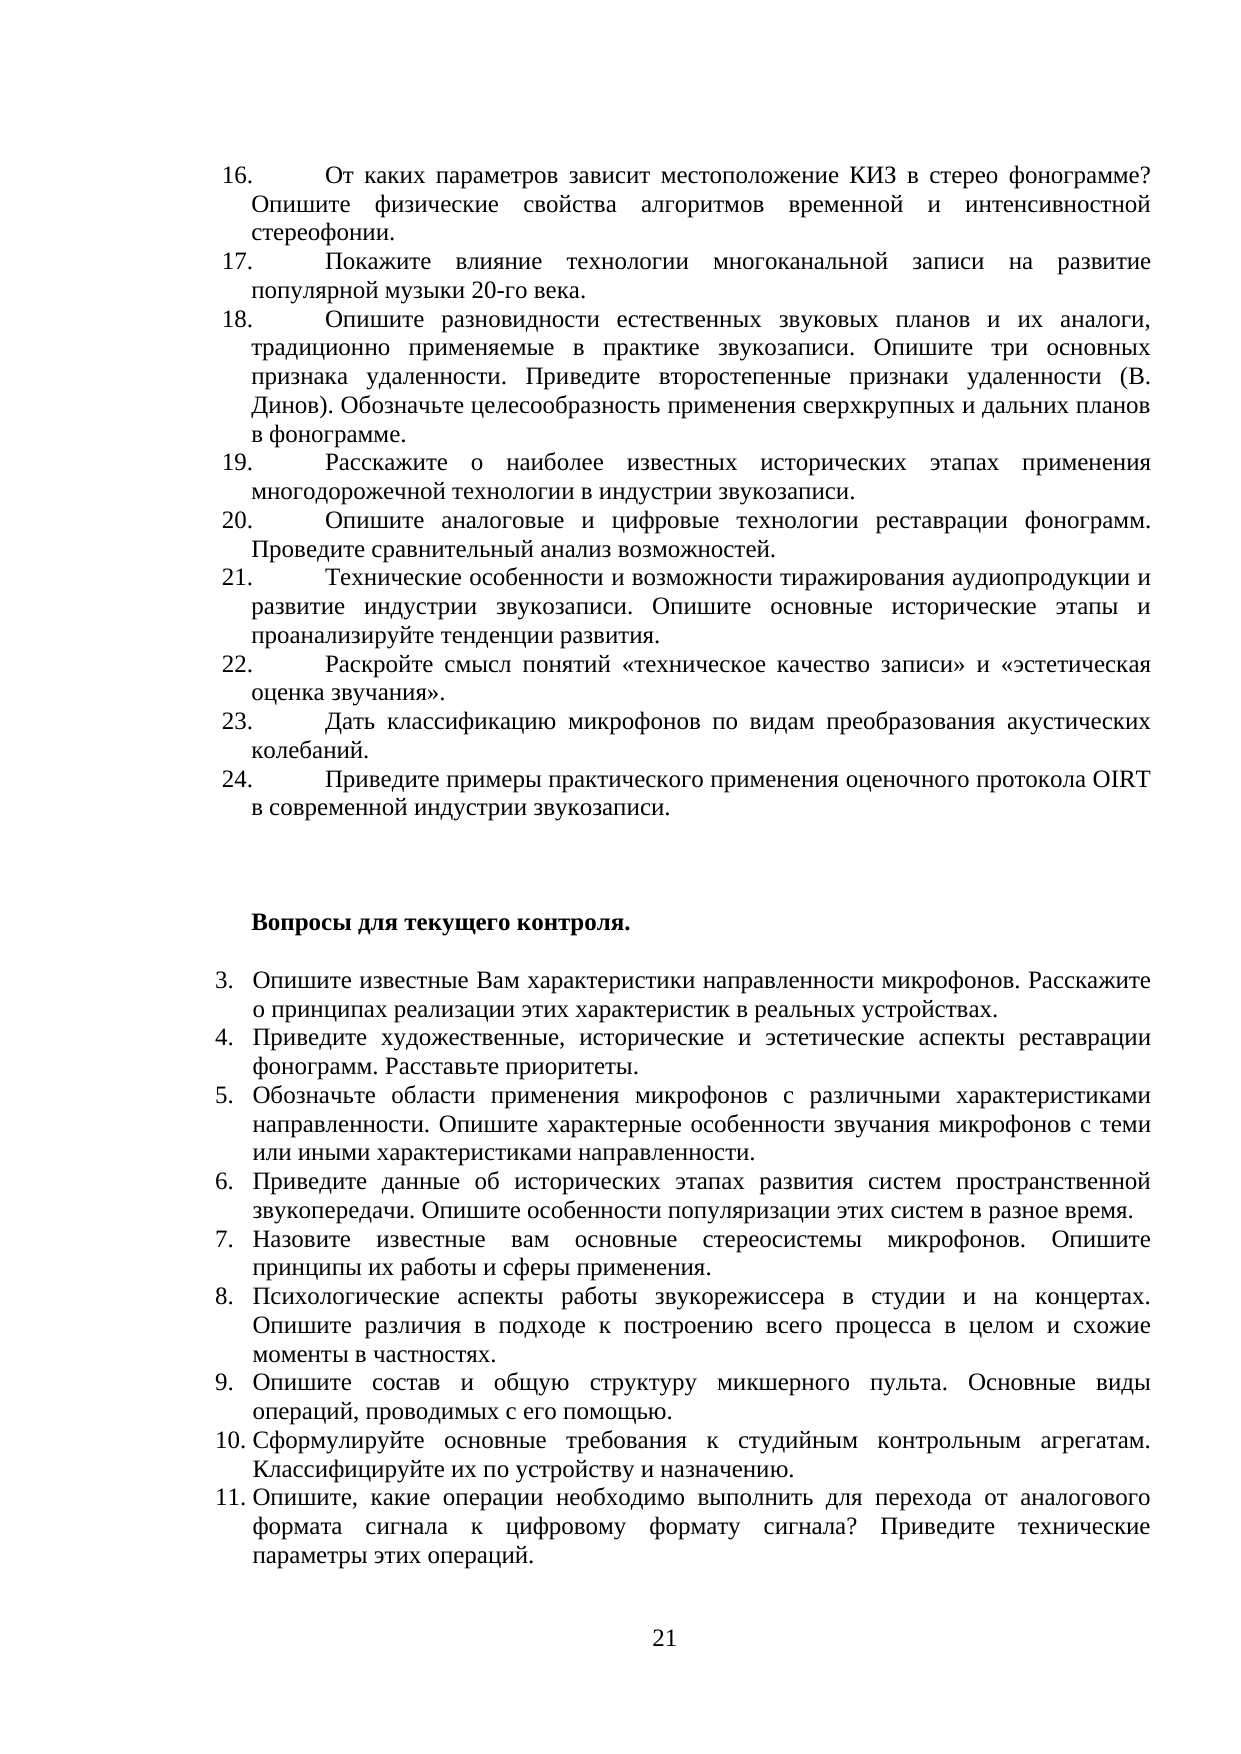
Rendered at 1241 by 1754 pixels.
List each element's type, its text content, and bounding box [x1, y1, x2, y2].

list Приведите данные об исторических этапах развития систем пространственной звукопередачи. Опишите особенности популяризации этих систем в разное время. [215, 1166, 1152, 1224]
list Технические особенности и возможности тиражирования аудиопродукции и развитие индустрии звукозаписи. Опишите основные исторические этапы и проанализируйте тенденции развития. [222, 562, 1152, 649]
list Покажите влияние технологии многоканальной записи на развитие популярной музыки 20-го века. [222, 246, 1152, 304]
list Опишите аналоговые и цифровые технологии реставрации фонограмм. Проведите сравнительный анализ возможностей. [222, 505, 1152, 562]
list Сформулируйте основные требования к студийным контрольным агрегатам. Классифицируйте их по устройству и назначению. [215, 1425, 1152, 1482]
list Назовите известные вам основные стереосистемы микрофонов. Опишите принципы их работы и сферы применения. [215, 1224, 1152, 1281]
list Опишите состав и общую структуру микшерного пульта. Основные виды операций, проводимых с его помощью. [215, 1367, 1152, 1425]
list Опишите, какие операции необходимо выполнить для перехода от аналогового формата сигнала к цифровому формату сигнала? Приведите технические параметры этих операций. [215, 1482, 1152, 1569]
list Расскажите о наиболее известных исторических этапах применения многодорожечной технологии в индустрии звукозаписи. [222, 447, 1152, 505]
list Дать классификацию микрофонов по видам преобразования акустических колебаний. [222, 706, 1152, 764]
list Приведите художественные, исторические и эстетические аспекты реставрации фонограмм. Расставьте приоритеты. [215, 1022, 1152, 1080]
list Психологические аспекты работы звукорежиссера в студии и на концертах. Опишите различия в подходе к построению всего процесса в целом и схожие моменты в частностях. [215, 1281, 1152, 1367]
list Приведите примеры практического применения оценочного протокола OIRT в современной индустрии звукозаписи. [222, 764, 1152, 821]
list Обозначьте области применения микрофонов с различными характеристиками направленности. Опишите характерные особенности звучания микрофонов с теми или иными характеристиками направленности. [215, 1080, 1152, 1166]
list От каких параметров зависит местоположение КИЗ в стерео фонограмме? Опишите физические свойства алгоритмов временной и интенсивностной стереофонии. [222, 160, 1152, 246]
list Опишите известные Вам характеристики направленности микрофонов. Расскажите о принципах реализации этих характеристик в реальных устройствах. [215, 965, 1152, 1022]
list Раскройте смысл понятий «техническое качество записи» и «эстетическая оценка звучания». [222, 649, 1152, 706]
list Опишите разновидности естественных звуковых планов и их аналоги, традиционно применяемые в практике звукозаписи. Опишите три основных признака удаленности. Приведите второстепенные признаки удаленности (В. Динов). Обозначьте целесообразность применения сверхкрупных и дальних планов в фонограмме. [222, 304, 1152, 447]
text Вопросы для текущего контроля. [251, 907, 1152, 936]
